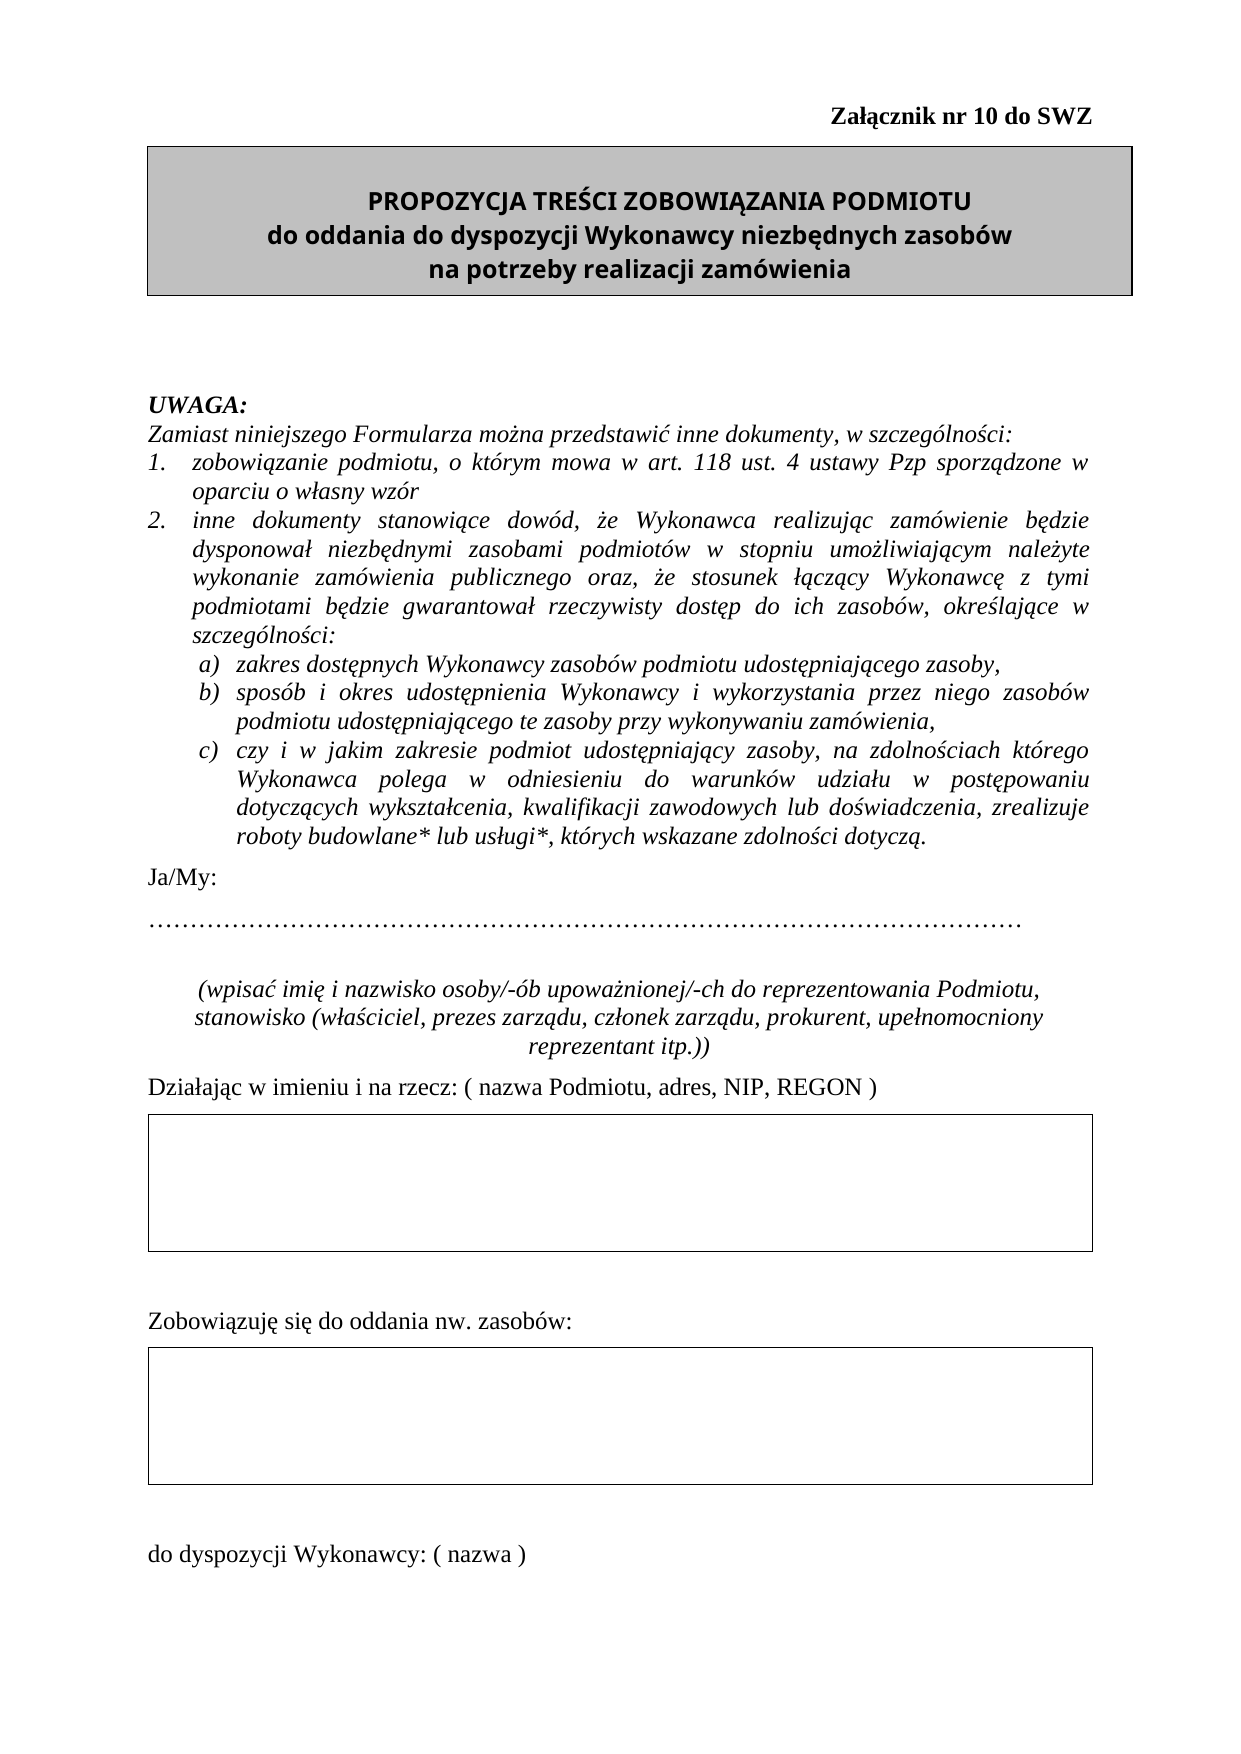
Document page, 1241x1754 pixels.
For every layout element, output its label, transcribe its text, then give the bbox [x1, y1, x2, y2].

text Ja/My: [148, 862, 1093, 891]
table_header [149, 1348, 1092, 1484]
list inne dokumenty stanowiące dowód, że Wykonawca realizując zamówienie będzie dysponował niezbędnymi zasobami podmiotów w stopniu umożliwiającym należyte wykonanie zamówienia publicznego oraz, że stosunek łączący Wykonawcę z tymi podmiotami będzie gwarantował rzeczywisty dostęp do ich zasobów, określające w szczególności: [148, 505, 1093, 649]
list czy i w jakim zakresie podmiot udostępniający zasoby, na zdolnościach którego Wykonawca polega w odniesieniu do warunków udziału w postępowaniu dotyczących wykształcenia, kwalifikacji zawodowych lub doświadczenia, zrealizuje roboty budowlane* lub usługi*, których wskazane zdolności dotyczą. [199, 735, 1093, 850]
text do dyspozycji Wykonawcy: ( nazwa ) [148, 1539, 1093, 1568]
text UWAGA: [148, 390, 1093, 419]
list zobowiązanie podmiotu, o którym mowa w art. 118 ust. 4 ustawy Pzp sporządzone w oparciu o własny wzór [148, 447, 1093, 505]
text Działając w imieniu i na rzecz: ( nazwa Podmiotu, adres, NIP, REGON ) [148, 1072, 1093, 1101]
text (wpisać imię i nazwisko osoby/-ób upoważnionej/-ch do reprezentowania Podmiotu, stanowisko (właściciel, prezes zarządu, członek zarządu, prokurent, upełnomocniony reprezentant itp.)) [148, 974, 1093, 1060]
list zakres dostępnych Wykonawcy zasobów podmiotu udostępniającego zasoby, [199, 649, 1093, 677]
text Zamiast niniejszego Formularza można przedstawić inne dokumenty, w szczególności: [148, 419, 1093, 447]
text Załącznik nr 10 do SWZ [148, 101, 1093, 130]
table_header [149, 1115, 1092, 1251]
list sposób i okres udostępnienia Wykonawcy i wykorzystania przez niego zasobów podmiotu udostępniającego te zasoby przy wykonywaniu zamówienia, [199, 677, 1093, 735]
text …………………………………………………………………………………………… [148, 904, 1093, 932]
text Zobowiązuję się do oddania nw. zasobów: [148, 1306, 1093, 1334]
